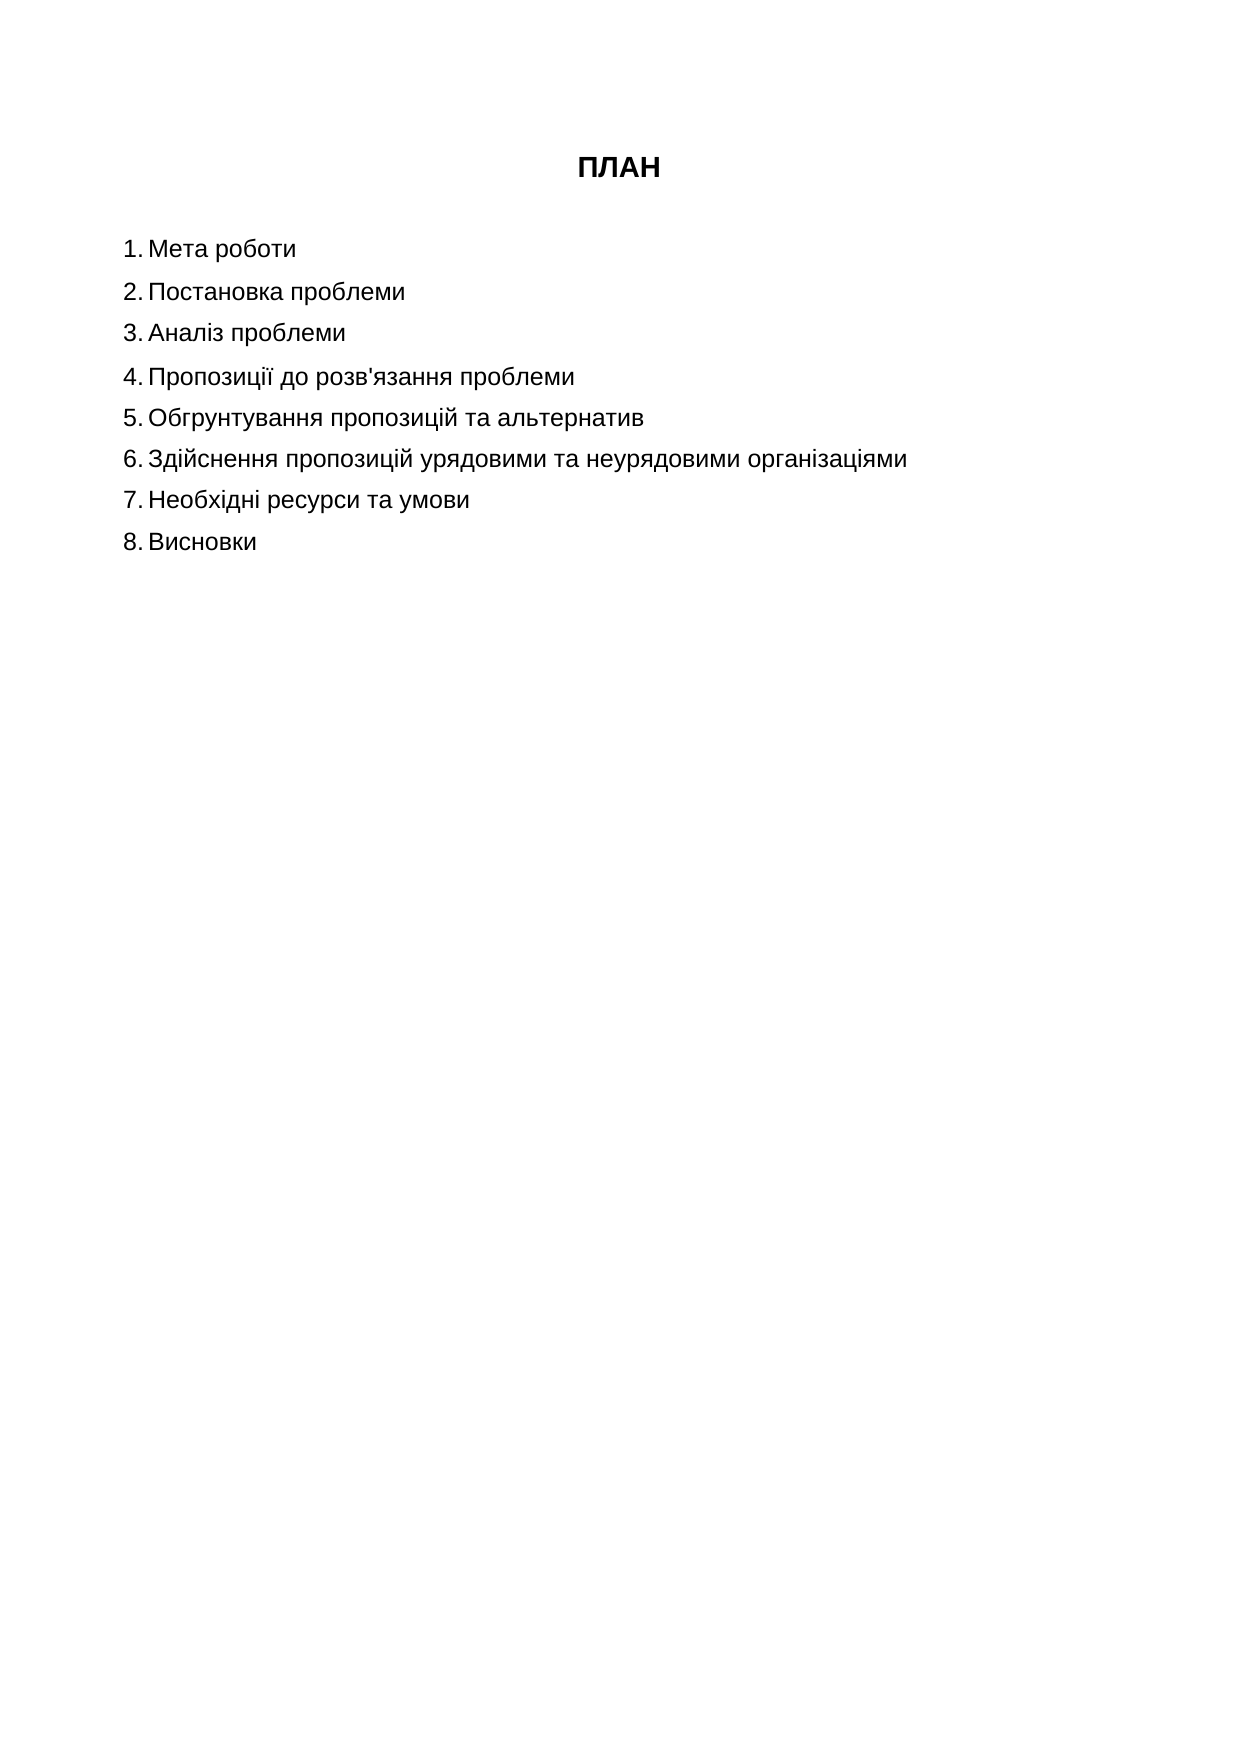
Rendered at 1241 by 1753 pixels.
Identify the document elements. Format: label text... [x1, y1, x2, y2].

list Висновки [123, 526, 1123, 555]
list Здійснення пропозицій урядовими та неурядовими організаціями [123, 444, 1123, 473]
list Аналіз проблеми [123, 318, 1123, 347]
subtitle ПЛАН [114, 150, 1123, 183]
list Постановка проблеми [123, 277, 1123, 306]
list Необхідні ресурси та умови [123, 485, 1123, 514]
list Пропозиції до розв'язання проблеми [123, 361, 1123, 390]
list Мета роботи [123, 233, 1123, 262]
list Обгрунтування пропозицій та альтернатив [123, 403, 1123, 431]
